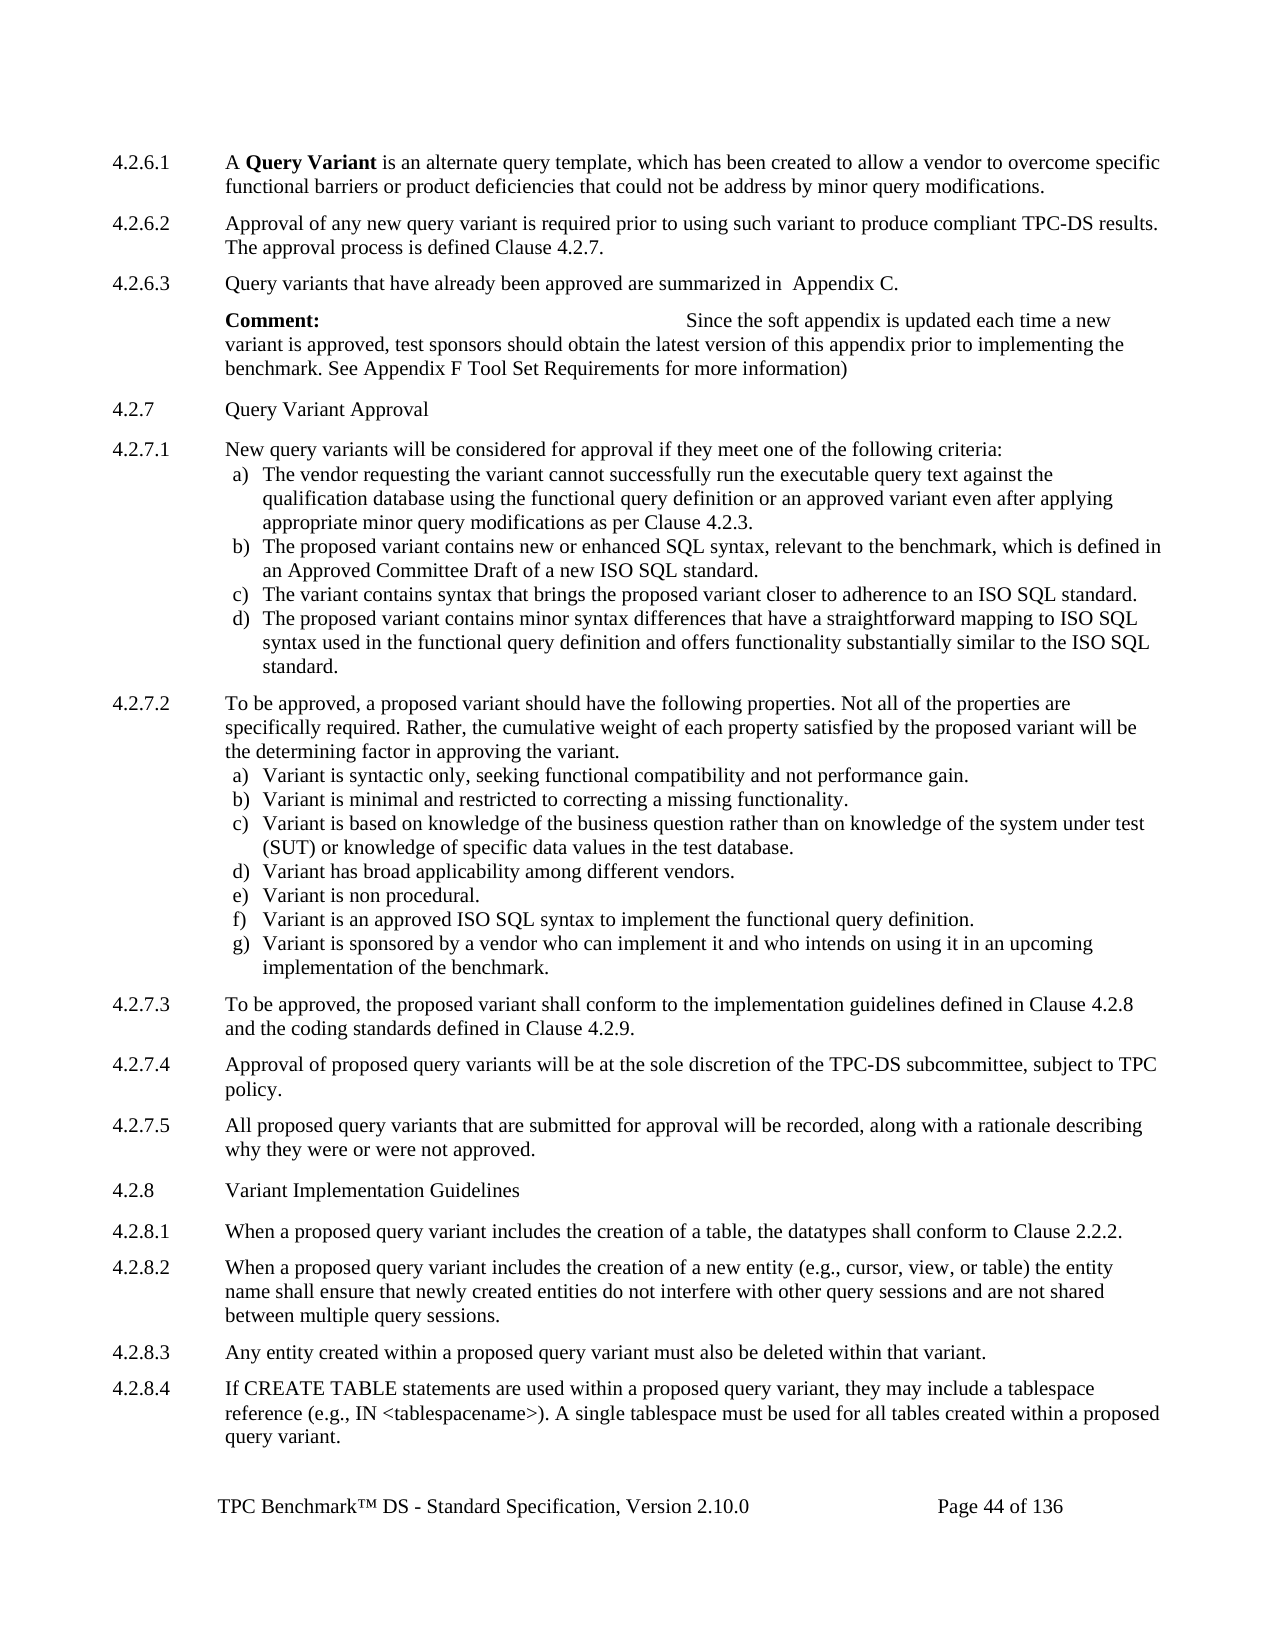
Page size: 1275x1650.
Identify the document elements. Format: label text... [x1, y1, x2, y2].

text A Query Variant is an alternate query template, which has been created to allow a vendor to overcome specific functional barriers or product deficiencies that could not be address by minor query modifications. [112, 150, 1162, 198]
text Query Variant Approval [112, 397, 1162, 421]
list Variant is an approved ISO SQL syntax to implement the functional query definition. [232, 907, 1162, 931]
list Variant is sponsored by a vendor who can implement it and who intends on using it in an upcoming implementation of the benchmark. [232, 931, 1162, 979]
list The proposed variant contains minor syntax differences that have a straightforward mapping to ISO SQL syntax used in the functional query definition and offers functionality substantially similar to the ISO SQL standard. [232, 606, 1162, 678]
list Variant is syntactic only, seeking functional compatibility and not performance gain. [232, 763, 1162, 787]
text If CREATE TABLE statements are used within a proposed query variant, they may include a tablespace reference (e.g., IN <tablespacename>). A single tablespace must be used for all tables created within a proposed query variant. [112, 1376, 1162, 1448]
text Query variants that have already been approved are summarized in Appendix C. [112, 271, 1162, 295]
text Approval of proposed query variants will be at the sole discretion of the TPC-DS subcommittee, subject to TPC policy. [112, 1052, 1162, 1101]
list The proposed variant contains new or enhanced SQL syntax, relevant to the benchmark, which is defined in an Approved Committee Draft of a new ISO SQL standard. [232, 534, 1162, 582]
text All proposed query variants that are submitted for approval will be recorded, along with a rationale describing why they were or were not approved. [112, 1113, 1162, 1161]
list Variant has broad applicability among different vendors. [232, 859, 1162, 883]
list Variant is minimal and restricted to correcting a missing functionality. [232, 787, 1162, 811]
text When a proposed query variant includes the creation of a new entity (e.g., cursor, view, or table) the entity name shall ensure that newly created entities do not interfere with other query sessions and are not shared between multiple query sessions. [112, 1255, 1162, 1327]
list Variant is based on knowledge of the business question rather than on knowledge of the system under test (SUT) or knowledge of specific data values in the test database. [232, 811, 1162, 859]
list Variant is non procedural. [232, 883, 1162, 907]
text New query variants will be considered for approval if they meet one of the following criteria: [112, 437, 1162, 461]
text Any entity created within a proposed query variant must also be deleted within that variant. [112, 1340, 1162, 1364]
list The variant contains syntax that brings the proposed variant closer to adherence to an ISO SQL standard. [232, 582, 1162, 606]
text To be approved, a proposed variant should have the following properties. Not all of the properties are specifically required. Rather, the cumulative weight of each property satisfied by the proposed variant will be the determining factor in approving the variant. [112, 691, 1162, 763]
text Since the soft appendix is updated each time a new variant is approved, test sponsors should obtain the latest version of this appendix prior to implementing the benchmark. See Appendix F Tool Set Requirements for more information) [225, 308, 1162, 380]
text Variant Implementation Guidelines [112, 1178, 1162, 1202]
